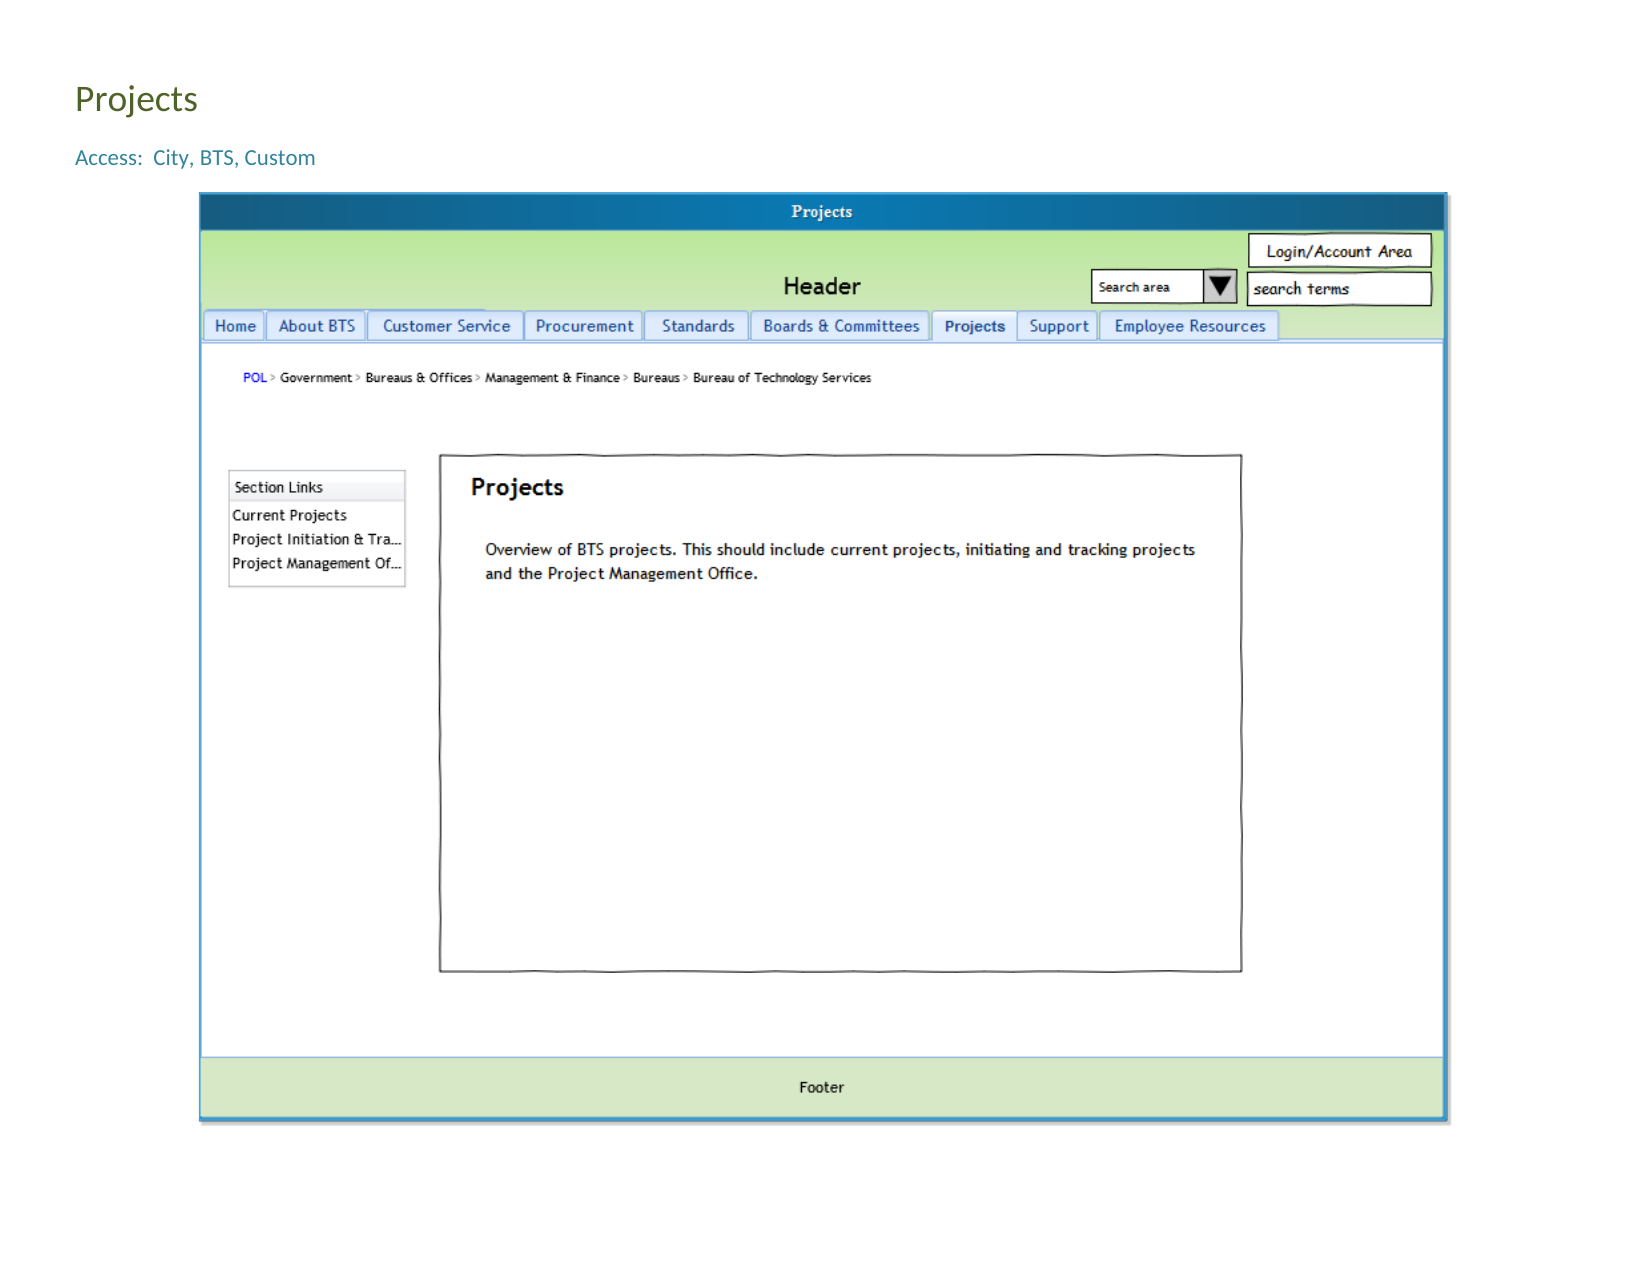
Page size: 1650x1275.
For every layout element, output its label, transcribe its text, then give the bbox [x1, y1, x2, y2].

text Projects [75, 75, 1575, 121]
text Access: City, BTS, Custom [75, 142, 1575, 171]
picture [198, 192, 1452, 1126]
